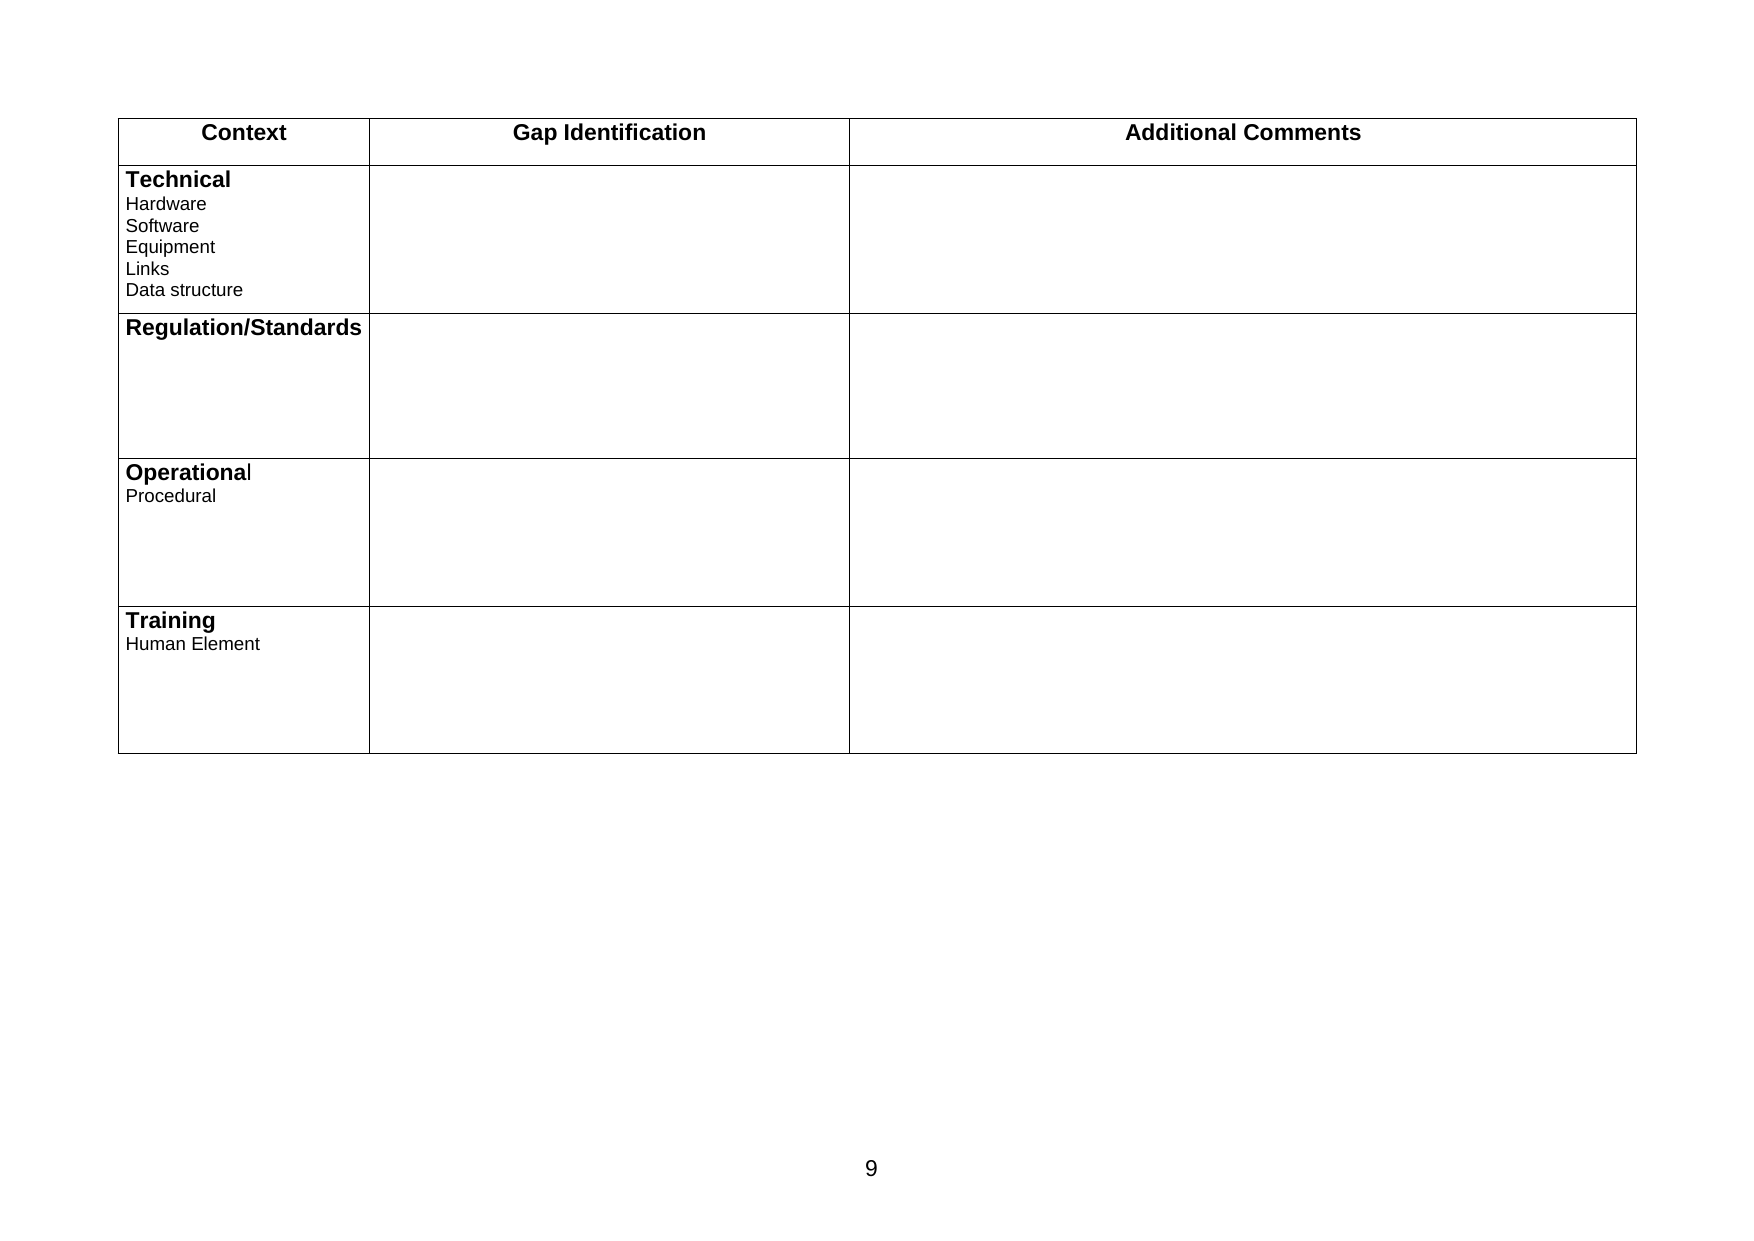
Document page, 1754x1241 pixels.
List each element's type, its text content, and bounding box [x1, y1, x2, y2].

table_cell Training Human Element [119, 607, 369, 753]
table_cell [370, 314, 849, 458]
table_cell Operational Procedural [119, 459, 369, 606]
table_cell [370, 459, 849, 606]
table_header Gap Identification [370, 119, 849, 165]
table_cell [850, 459, 1636, 606]
table_cell [370, 166, 849, 313]
table_cell Regulation/Standards [119, 314, 369, 458]
table_cell [370, 607, 849, 753]
table_cell [850, 314, 1636, 458]
table_cell [850, 607, 1636, 753]
table_header Additional Comments [850, 119, 1636, 165]
table_cell [850, 166, 1636, 313]
table_header Context [119, 119, 369, 165]
table_cell Technical Hardware Software Equipment Links Data structure [119, 166, 369, 313]
